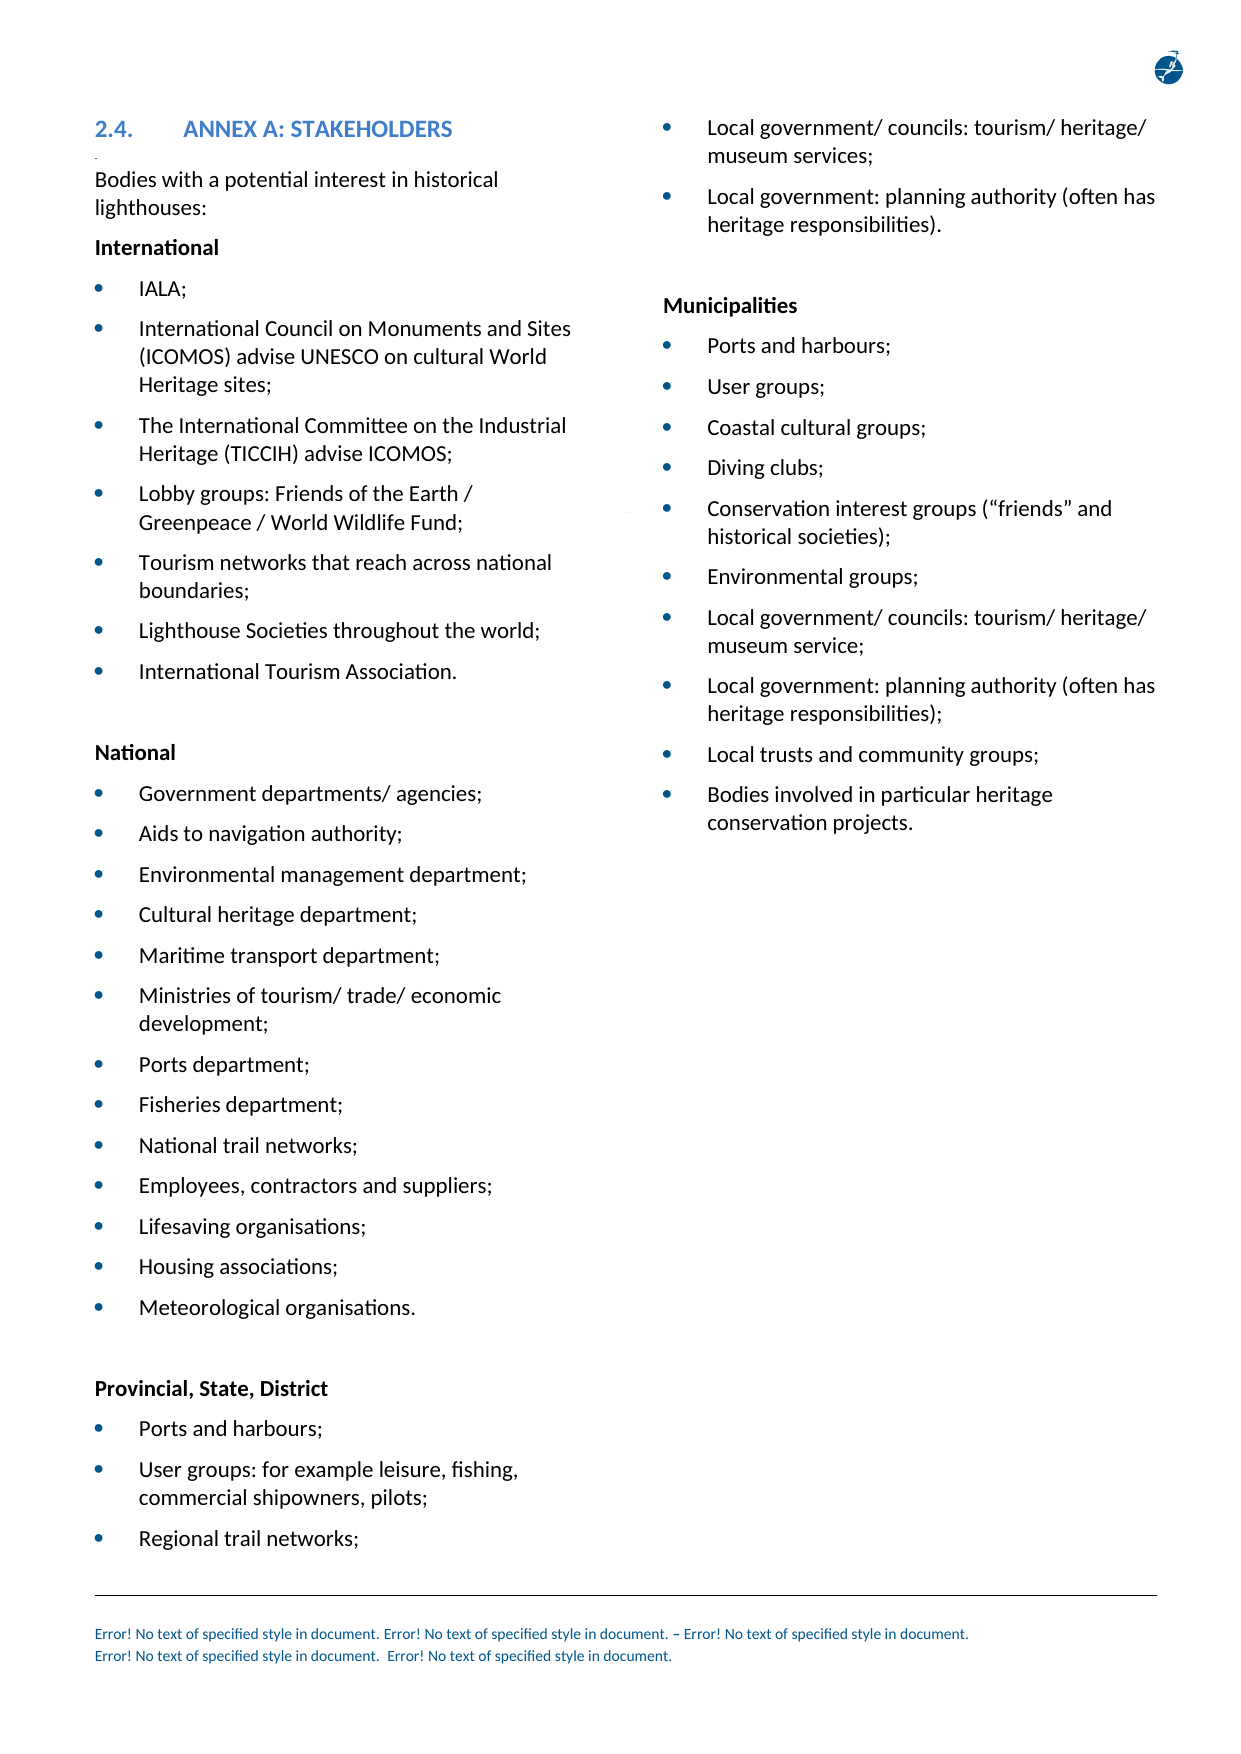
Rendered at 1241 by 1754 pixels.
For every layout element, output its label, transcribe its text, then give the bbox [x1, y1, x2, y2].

text Diving clubs; [663, 453, 1157, 481]
list Provincial, State, District [94, 1374, 515, 1402]
text Cultural heritage department; [94, 900, 589, 928]
text Conservation interest groups (“friends” and historical societies); [663, 494, 1157, 550]
text Tourism networks that reach across national boundaries; [94, 548, 589, 604]
text Bodies involved in particular heritage conservation projects. [663, 780, 1157, 836]
text Coastal cultural groups; [663, 413, 1157, 441]
text Bodies with a potential interest in historical lighthouses: [94, 165, 589, 221]
text Aids to navigation authority; [94, 819, 589, 847]
text Employees, contractors and suppliers; [94, 1171, 589, 1199]
text User groups: for example leisure, fishing, commercial shipowners, pilots; [94, 1455, 589, 1511]
text Local trusts and community groups; [663, 740, 1157, 768]
text Regional trail networks; [94, 1524, 589, 1552]
list International [94, 233, 515, 261]
text International Council on Monuments and Sites (ICOMOS) advise UNESCO on cultural World Heritage sites; [94, 314, 589, 398]
list National [94, 738, 515, 766]
text Local government/ councils: tourism/ heritage/ museum services; [663, 113, 1157, 169]
text Local government: planning authority (often has heritage responsibilities). [663, 182, 1157, 238]
text The International Committee on the Industrial Heritage (TICCIH) advise ICOMOS; [94, 411, 589, 467]
text User groups; [663, 372, 1157, 400]
text Lifesaving organisations; [94, 1212, 589, 1240]
text Local government/ councils: tourism/ heritage/ museum service; [663, 603, 1157, 659]
text Meteorological organisations. [94, 1293, 589, 1321]
text Government departments/ agencies; [94, 779, 589, 807]
text International Tourism Association. [94, 657, 589, 685]
picture [1123, 0, 1241, 119]
text Ports department; [94, 1050, 589, 1078]
text Local government: planning authority (often has heritage responsibilities); [663, 671, 1157, 727]
text Lighthouse Societies throughout the world; [94, 617, 589, 645]
text Environmental groups; [663, 562, 1157, 590]
text Fisheries department; [94, 1090, 589, 1118]
text Ministries of tourism/ trade/ economic development; [94, 981, 589, 1037]
text Maritime transport department; [94, 941, 589, 969]
text Ports and harbours; [94, 1414, 589, 1443]
text National trail networks; [94, 1131, 589, 1159]
subtitle ANNEX A: STAKEHOLDERS [94, 113, 589, 144]
text Environmental management department; [94, 860, 589, 888]
text IALA; [94, 274, 589, 302]
text Ports and harbours; [663, 332, 1157, 360]
list Municipalities [663, 291, 1084, 319]
text Housing associations; [94, 1252, 589, 1281]
text Lobby groups: Friends of the Earth / Greenpeace / World Wildlife Fund; [94, 479, 589, 536]
